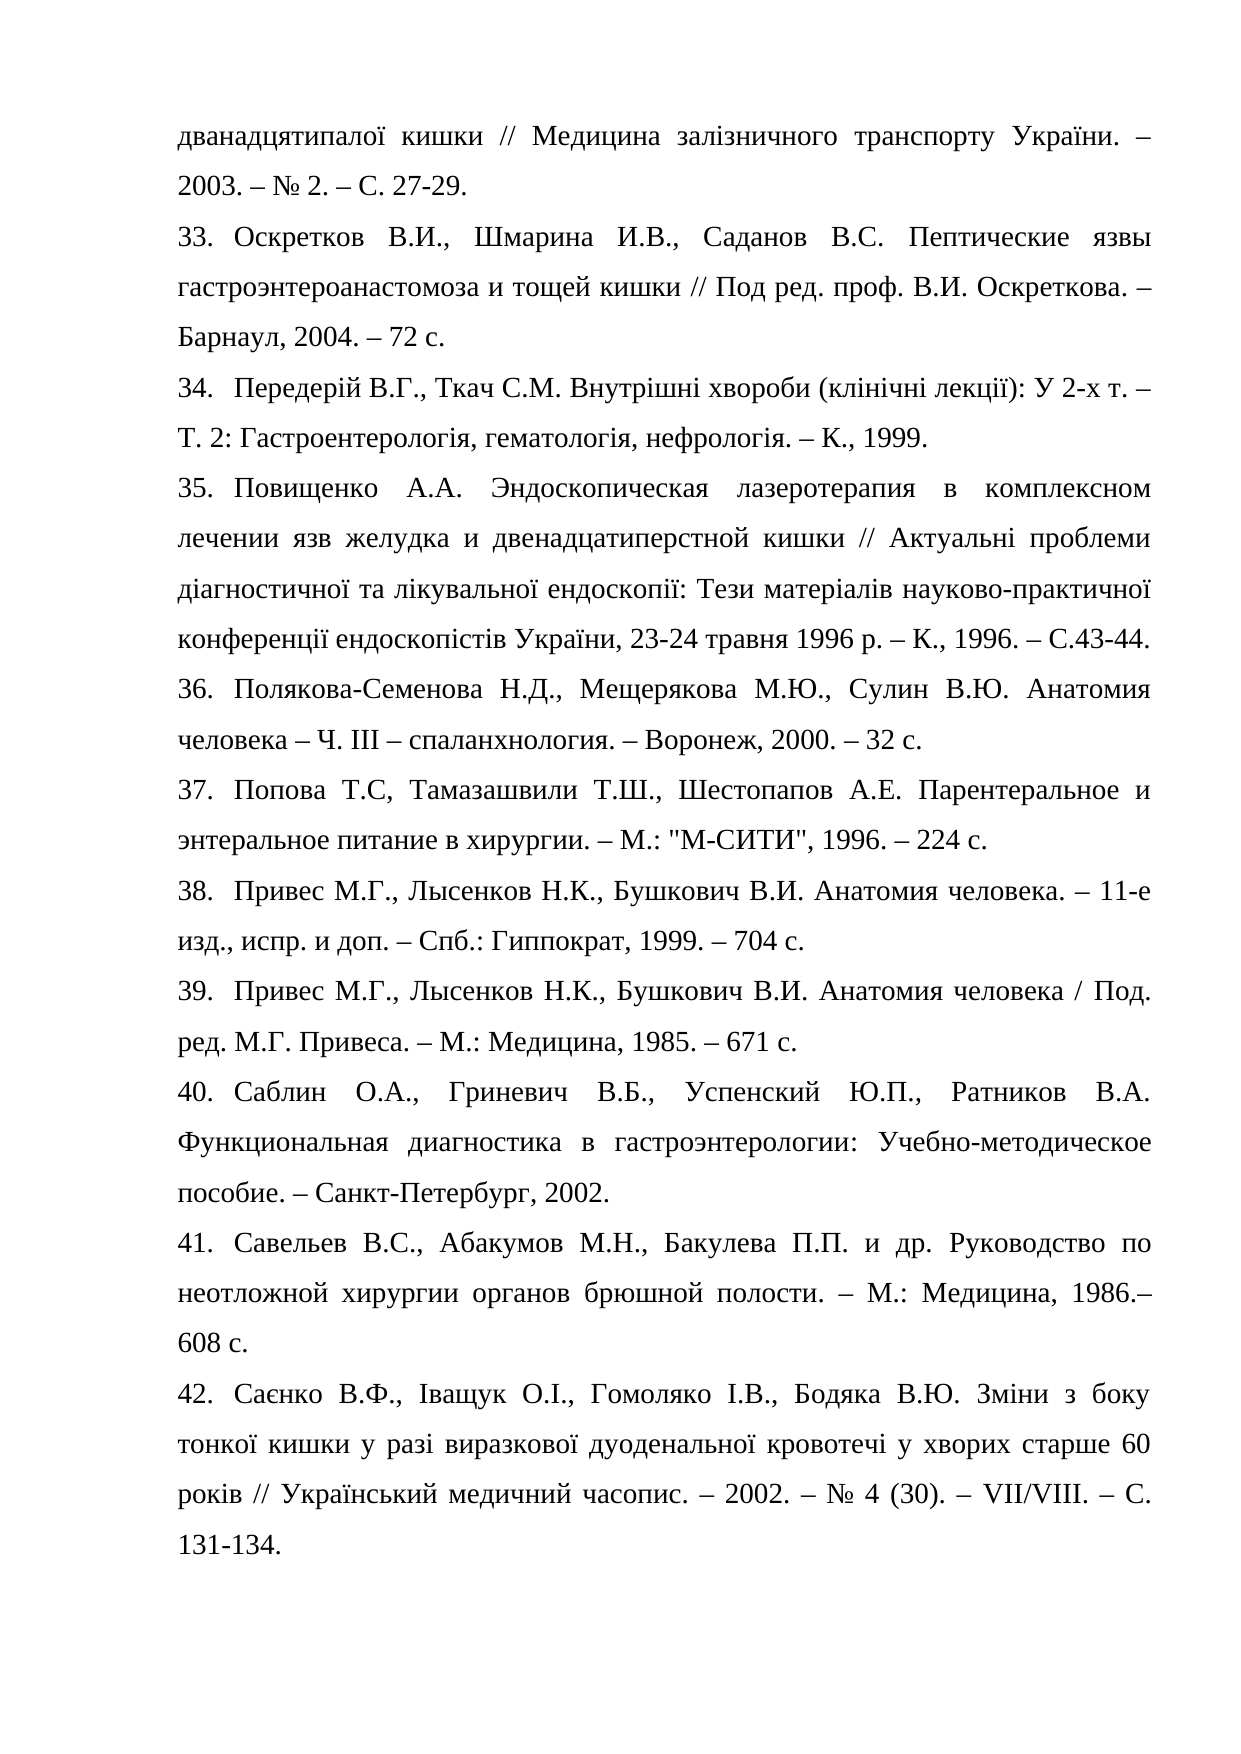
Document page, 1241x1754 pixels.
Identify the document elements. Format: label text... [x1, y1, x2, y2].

list Привес М.Г., Лысенков Н.К., Бушкович В.И. Анатомия человека / Под. ред. М.Г. Привеса. – М.: Медицина, 1985. – 671 с. [177, 973, 1152, 1057]
list Привес М.Г., Лысенков Н.К., Бушкович В.И. Анатомия человека. – 11-е изд., испр. и доп. – Спб.: Гиппократ, 1999. – 704 с. [177, 873, 1152, 957]
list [177, 118, 1152, 202]
list Оскретков В.И., Шмарина И.В., Саданов В.С. Пептические язвы гастроэнтероанастомоза и тощей кишки // Под ред. проф. В.И. Оскреткова. – Барнаул, 2004. – 72 с. [177, 219, 1152, 353]
list Савельев В.С., Абакумов М.Н., Бакулева П.П. и др. Руководство по неотложной хирургии органов брюшной полости. – М.: Медицина, 1986.– 608 с. [177, 1225, 1152, 1359]
list Передерій В.Г., Ткач С.М. Внутрішні хвороби (клінічні лекції): У 2-х т. – Т. 2: Гастроентерологія, гематологія, нефрологія. – К., 1999. [177, 370, 1152, 453]
list Полякова-Семенова Н.Д., Мещерякова М.Ю., Сулин В.Ю. Анатомия человека – Ч. ІІІ – спаланхнология. – Воронеж, 2000. – 32 с. [177, 672, 1152, 755]
list Повищенко А.А. Эндоскопическая лазеротерапия в комплексном лечении язв желудка и двенадцатиперстной кишки // Актуальні проблеми діагностичної та лікувальної ендоскопії: Тези матеріалів науково-практичної конференції ендоскопістів України, 23-24 травня 1996 р. – К., 1996. – С.43-44. [177, 470, 1152, 655]
list Попова Т.С, Тамазашвили Т.Ш., Шестопапов А.Е. Парентеральное и энтеральное питание в хирургии. – М.: "М-СИТИ", 1996. – 224 с. [177, 772, 1152, 856]
list Саблин О.А., Гриневич В.Б., Успенский Ю.П., Ратников В.А. Функциональная диагностика в гастроэнтерологии: Учебно-методическое пособие. – Санкт-Петербург, 2002. [177, 1074, 1152, 1208]
list Саєнко В.Ф., Іващук О.І., Гомоляко І.В., Бодяка В.Ю. Зміни з боку тонкої кишки у разі виразкової дуоденальної кровотечі у хворих старше 60 років // Український медичний часопис. – 2002. – № 4 (30). – VII/VIII. – C. 131-134. [177, 1376, 1152, 1560]
